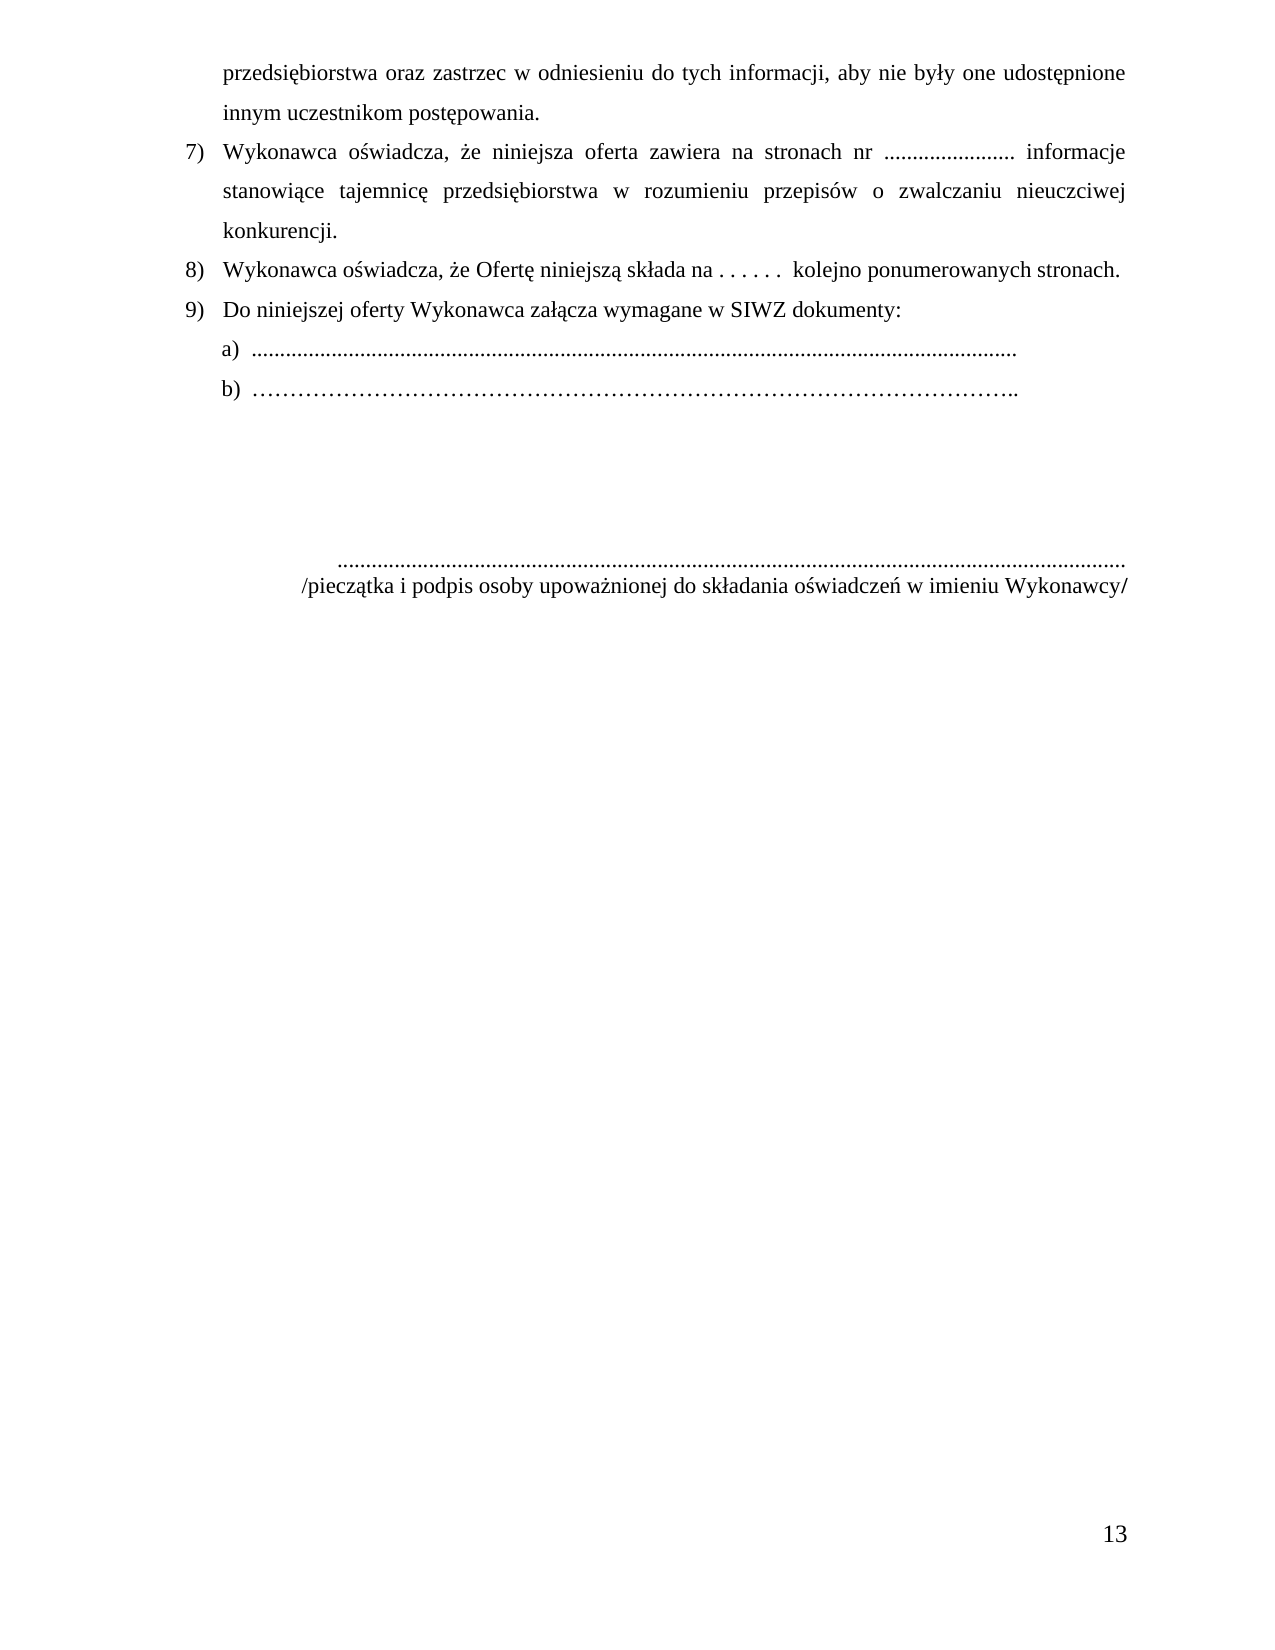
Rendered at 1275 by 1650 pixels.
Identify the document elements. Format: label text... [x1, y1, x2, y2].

list Wykonawca oświadcza, że niniejsza oferta zawiera na stronach nr ....................... informacje stanowiące tajemnicę przedsiębiorstwa w rozumieniu przepisów o zwalczaniu nieuczciwej konkurencji. [185, 138, 1127, 243]
list Wykonawca oświadcza, że Ofertę niniejszą składa na . . . . . . kolejno ponumerowanych stronach. [185, 256, 1127, 283]
list ……………………………………………………………………………………….. [221, 375, 1127, 401]
list ...................................................................................................................................... [221, 335, 1127, 362]
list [185, 59, 1127, 125]
text .......................................................................................................................................... [148, 546, 1127, 572]
list Do niniejszej oferty Wykonawca załącza wymagane w SIWZ dokumenty: [185, 296, 1127, 322]
text /pieczątka i podpis osoby upoważnionej do składania oświadczeń w imieniu Wykonawcy/ [148, 572, 1127, 599]
